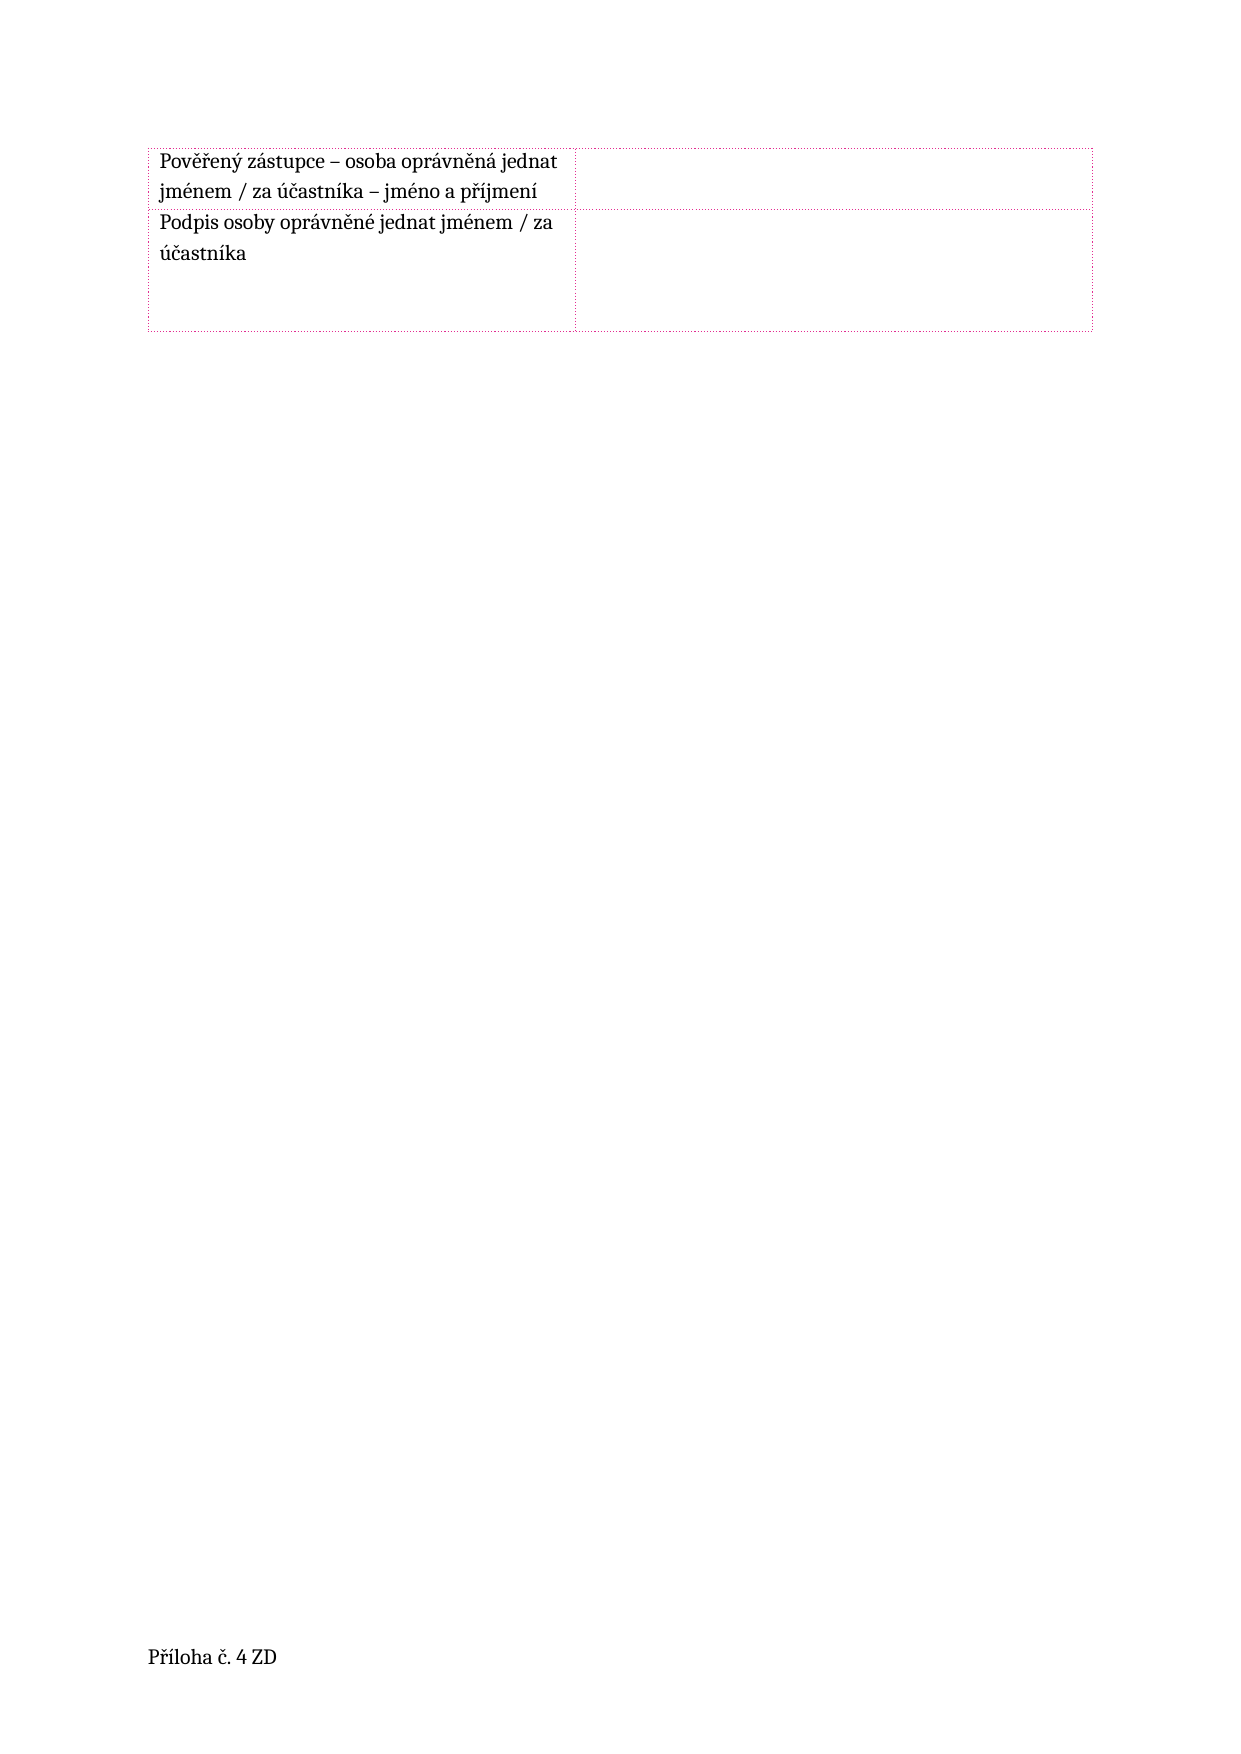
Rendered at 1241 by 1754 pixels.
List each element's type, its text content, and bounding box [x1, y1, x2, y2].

table_cell [576, 209, 1092, 331]
table_cell Podpis osoby oprávněné jednat jménem / za účastníka [148, 209, 576, 331]
table_cell Pověřený zástupce – osoba oprávněná jednat jménem / za účastníka – jméno a příjmení [148, 148, 576, 209]
table_cell [576, 148, 1092, 209]
